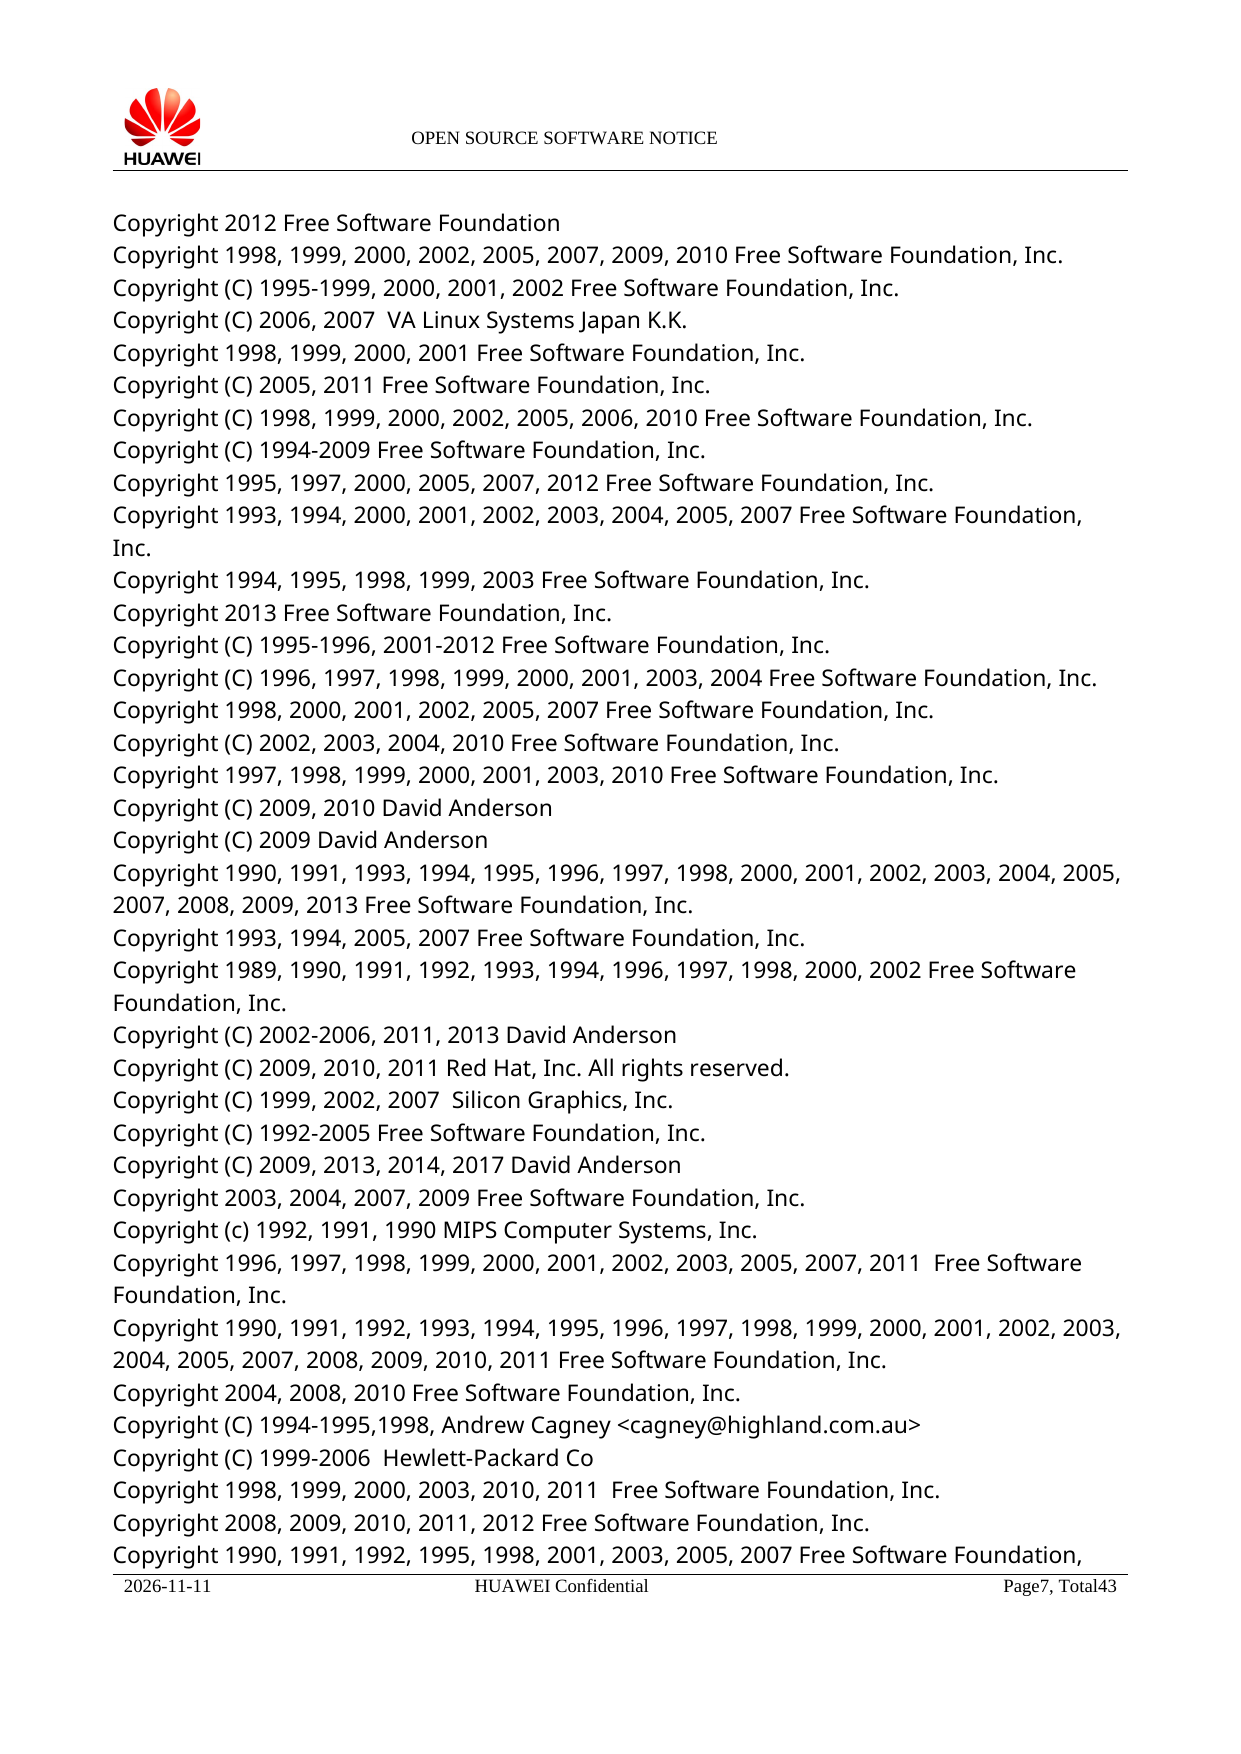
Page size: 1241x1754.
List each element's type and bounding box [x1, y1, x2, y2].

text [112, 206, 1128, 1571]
picture [124, 88, 201, 165]
